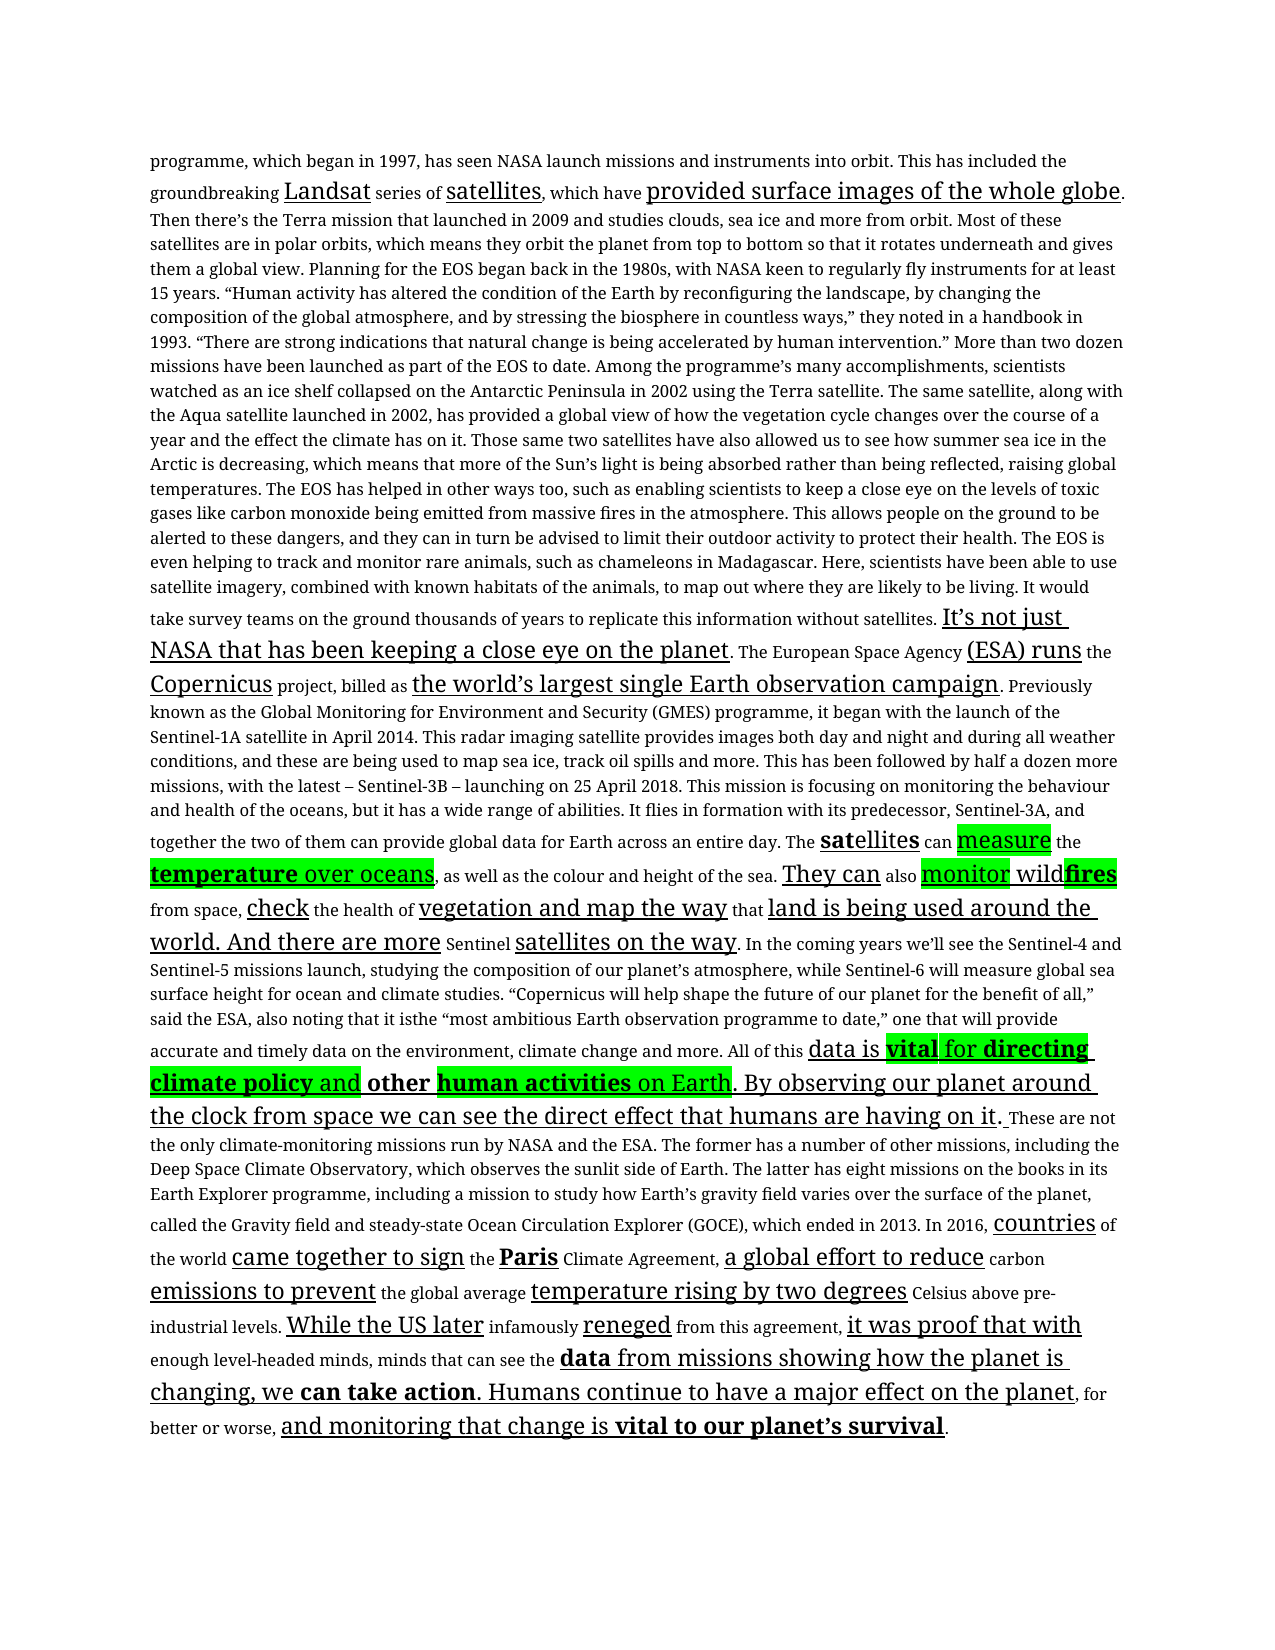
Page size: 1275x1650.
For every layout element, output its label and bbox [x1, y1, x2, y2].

text [150, 150, 1125, 1441]
